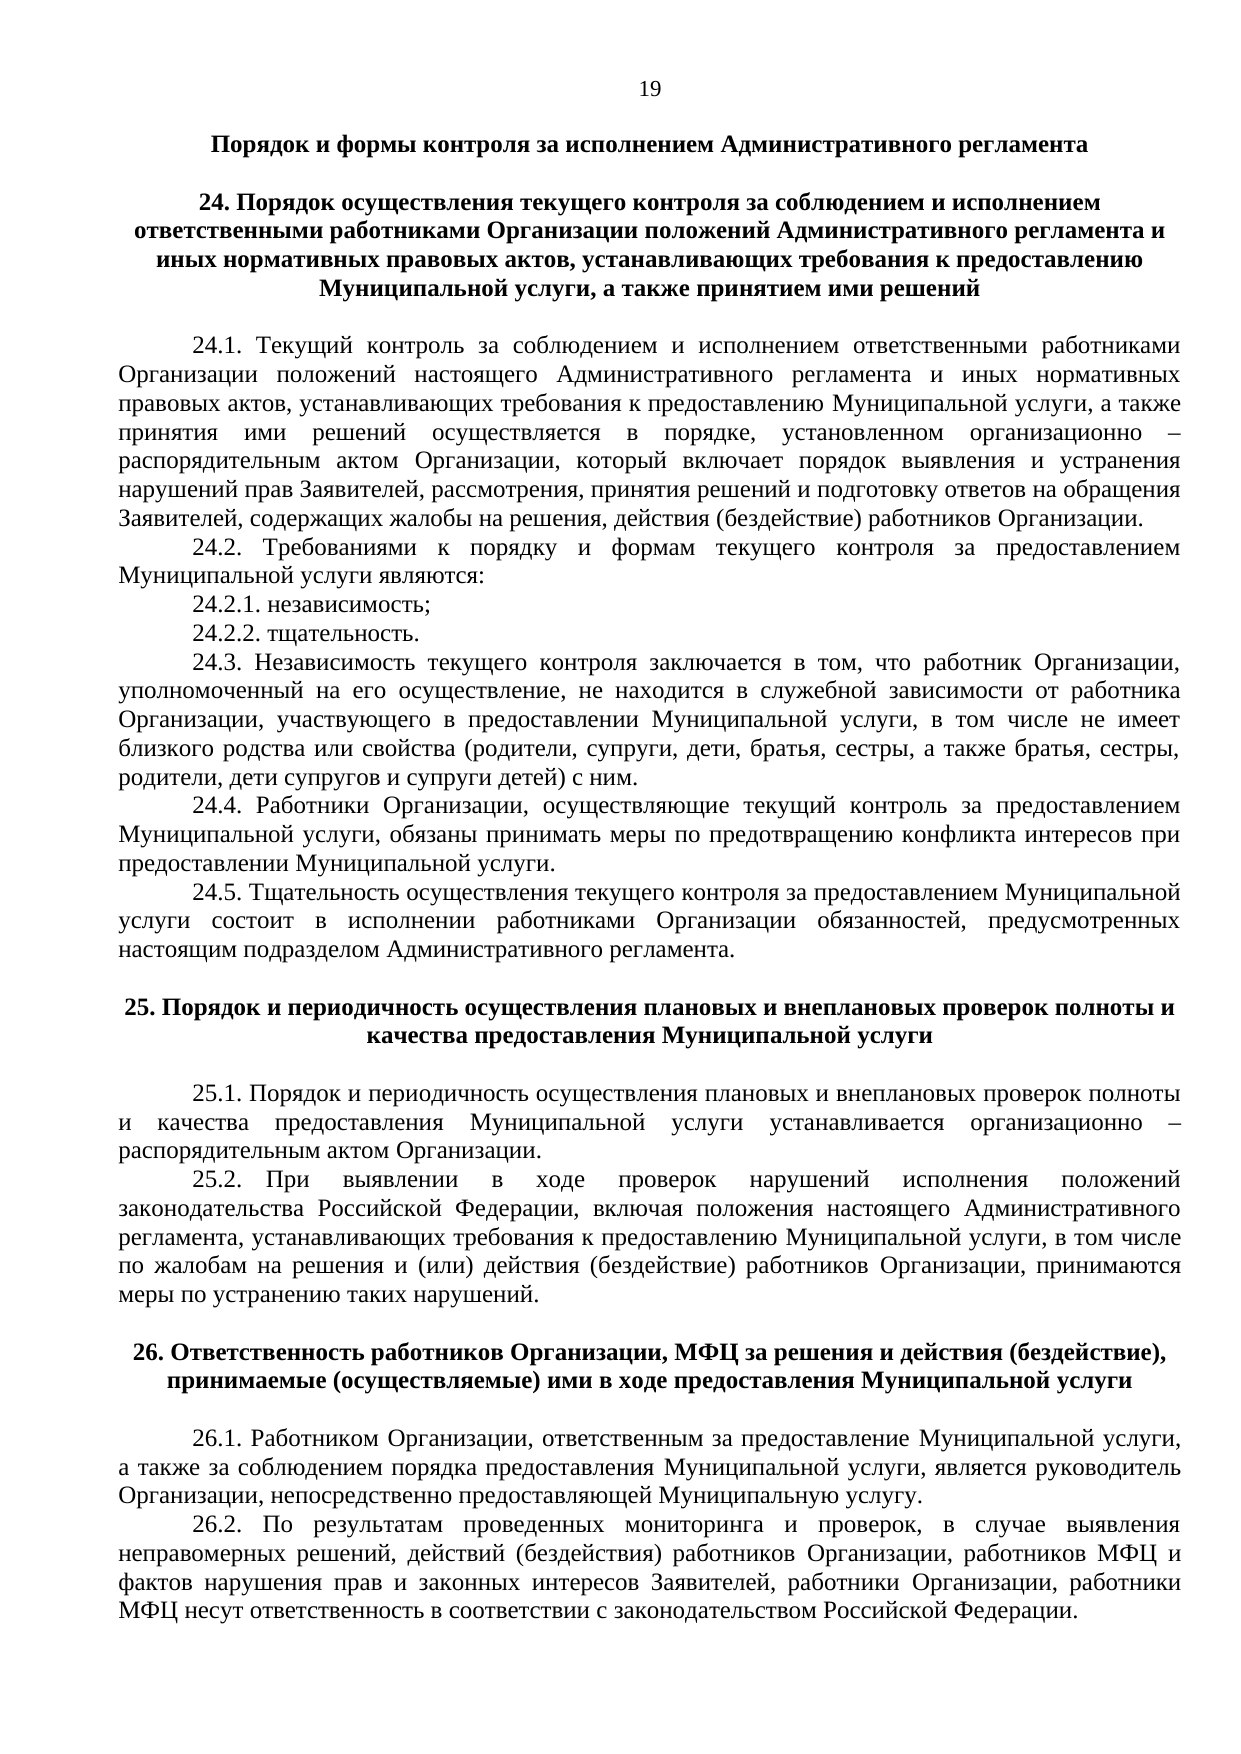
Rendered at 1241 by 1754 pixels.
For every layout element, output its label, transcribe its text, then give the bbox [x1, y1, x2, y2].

text 24. Порядок осуществления текущего контроля за соблюдением и исполнением ответственными работниками Организации положений Административного регламента и иных нормативных правовых актов, устанавливающих требования к предоставлению Муниципальной услуги, а также принятием ими решений [118, 187, 1181, 302]
text 25.2. При выявлении в ходе проверок нарушений исполнения положений законодательства Российской Федерации, включая положения настоящего Административного регламента, устанавливающих требования к предоставлению Муниципальной услуги, в том числе по жалобам на решения и (или) действия (бездействие) работников Организации, принимаются меры по устранению таких нарушений. [118, 1164, 1181, 1308]
list 24.4. Работники Организации, осуществляющие текущий контроль за предоставлением Муниципальной услуги, обязаны принимать меры по предотвращению конфликта интересов при предоставлении Муниципальной услуги. [118, 791, 1181, 877]
text 25. Порядок и периодичность осуществления плановых и внеплановых проверок полноты и качества предоставления Муниципальной услуги [118, 992, 1181, 1049]
text Порядок и формы контроля за исполнением Административного регламента [118, 129, 1181, 158]
list 24.2. Требованиями к порядку и формам текущего контроля за предоставлением Муниципальной услуги являются: [118, 532, 1181, 589]
list 24.2.1. независимость; [118, 589, 1181, 618]
text 24.1. Текущий контроль за соблюдением и исполнением ответственными работниками Организации положений настоящего Административного регламента и иных нормативных правовых актов, устанавливающих требования к предоставлению Муниципальной услуги, а также принятия ими решений осуществляется в порядке, установленном организационно – распорядительным актом Организации, который включает порядок выявления и устранения нарушений прав Заявителей, рассмотрения, принятия решений и подготовку ответов на обращения Заявителей, содержащих жалобы на решения, действия (бездействие) работников Организации. [118, 331, 1181, 532]
list 26.2. По результатам проведенных мониторинга и проверок, в случае выявления неправомерных решений, действий (бездействия) работников Организации, работников МФЦ и фактов нарушения прав и законных интересов Заявителей, работники Организации, работники МФЦ несут ответственность в соответствии с законодательством Российской Федерации. [118, 1509, 1181, 1624]
list 24.3. Независимость текущего контроля заключается в том, что работник Организации, уполномоченный на его осуществление, не находится в служебной зависимости от работника Организации, участвующего в предоставлении Муниципальной услуги, в том числе не имеет близкого родства или свойства (родители, супруги, дети, братья, сестры, а также братья, сестры, родители, дети супругов и супруги детей) с ним. [118, 647, 1181, 791]
list 26.1. Работником Организации, ответственным за предоставление Муниципальной услуги, а также за соблюдением порядка предоставления Муниципальной услуги, является руководитель Организации, непосредственно предоставляющей Муниципальную услугу. [118, 1423, 1181, 1509]
list 24.2.2. тщательность. [118, 618, 1181, 647]
list 24.5. Тщательность осуществления текущего контроля за предоставлением Муниципальной услуги состоит в исполнении работниками Организации обязанностей, предусмотренных настоящим подразделом Административного регламента. [118, 877, 1181, 963]
text 25.1. Порядок и периодичность осуществления плановых и внеплановых проверок полноты и качества предоставления Муниципальной услуги устанавливается организационно – распорядительным актом Организации. [118, 1078, 1181, 1164]
text 26. Ответственность работников Организации, МФЦ за решения и действия (бездействие), принимаемые (осуществляемые) ими в ходе предоставления Муниципальной услуги [118, 1337, 1181, 1394]
